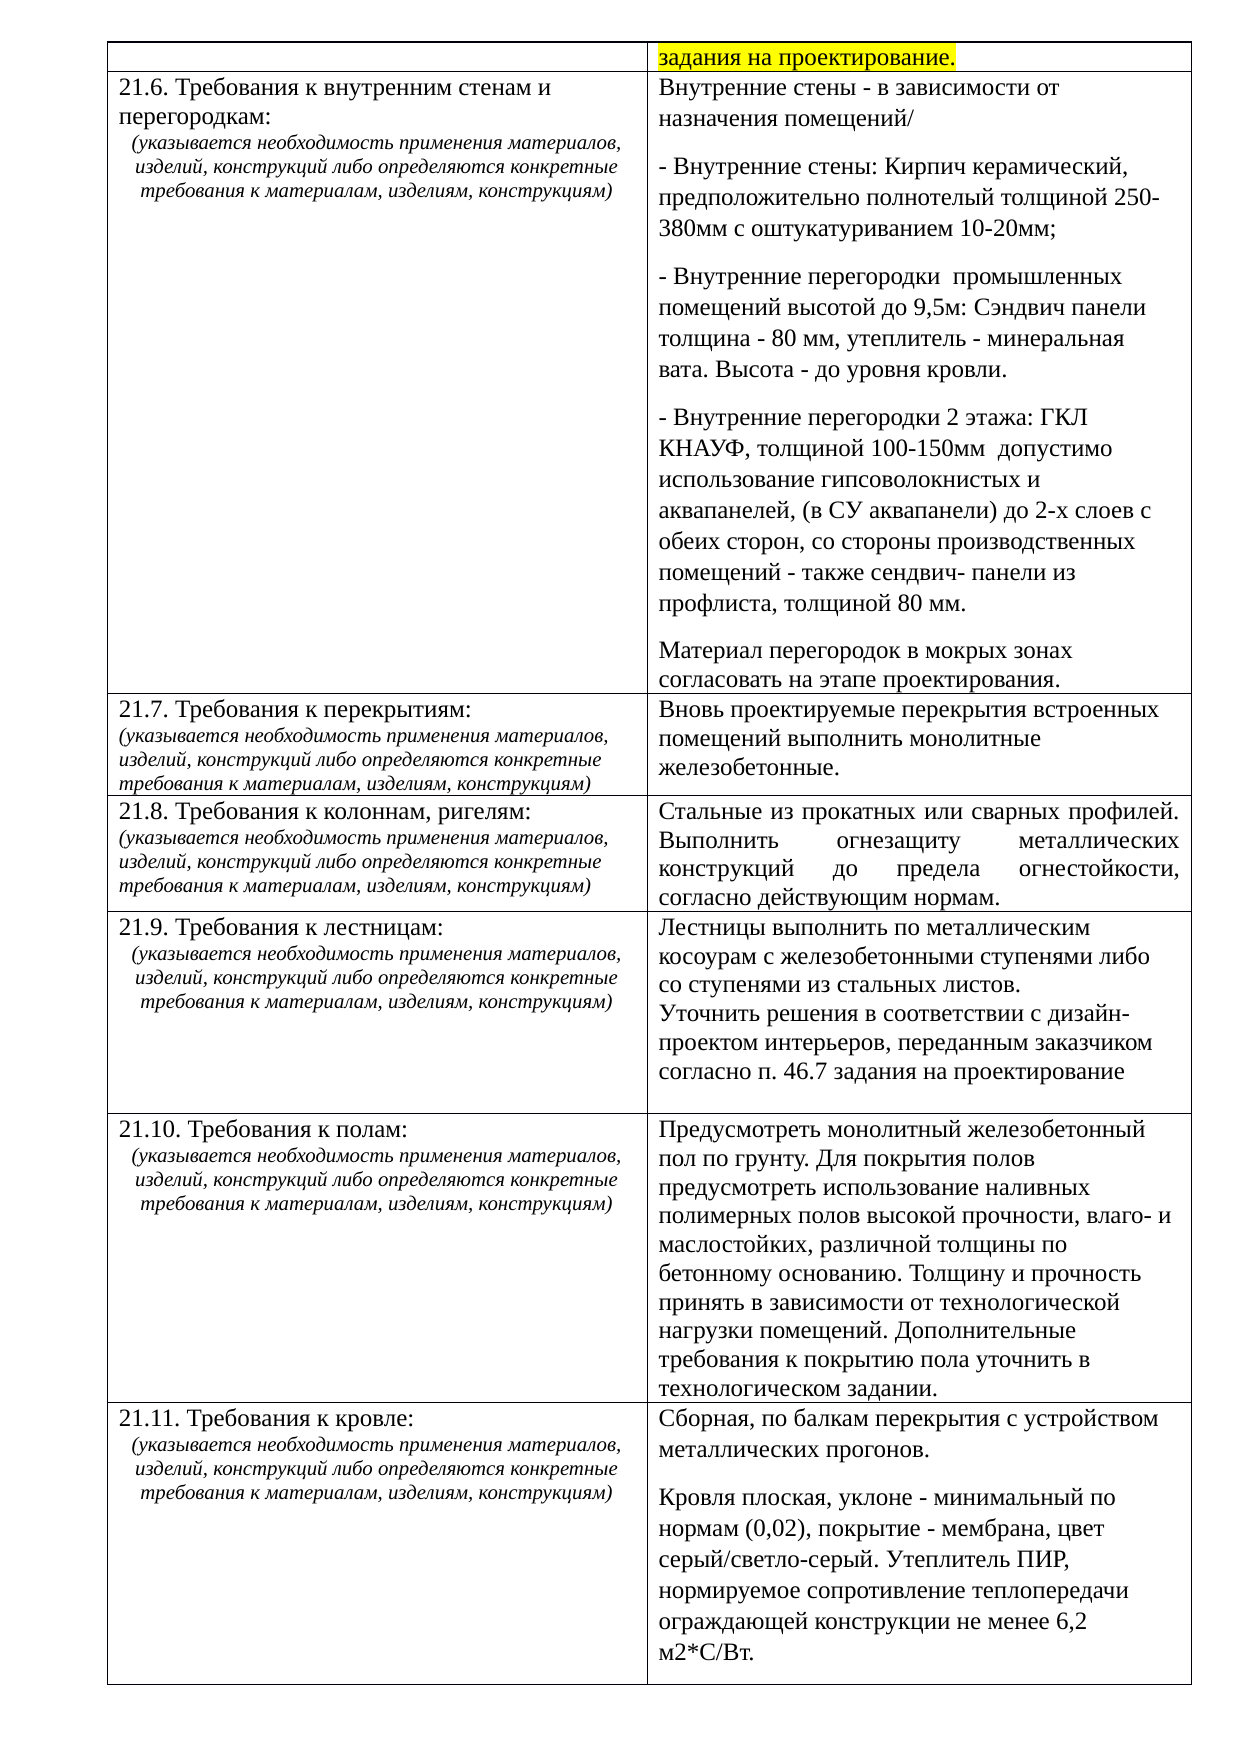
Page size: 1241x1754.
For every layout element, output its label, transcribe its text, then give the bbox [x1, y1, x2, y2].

table_cell Стальные из прокатных или сварных профилей. Выполнить огнезащиту металлических конструкций до предела огнестойкости, согласно действующим нормам. [648, 796, 1191, 911]
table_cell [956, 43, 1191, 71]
table_cell Сборная, по балкам перекрытия с устройством металлических прогонов. Кровля плоская, уклоне - минимальный по нормам (0,02), покрытие - мембрана, цвет серый/светло-серый. Утеплитель ПИР, нормируемое сопротивление теплопередачи ограждающей конструкции не менее 6,2 м2*С/Вт. [648, 1403, 1191, 1684]
table_cell Предусмотреть монолитный железобетонный пол по грунту. Для покрытия полов предусмотреть использование наливных полимерных полов высокой прочности, влаго- и маслостойких, различной толщины по бетонному основанию. Толщину и прочность принять в зависимости от технологической нагрузки помещений. Дополнительные требования к покрытию пола уточнить в технологическом задании. [648, 1114, 1191, 1402]
table_cell 21.8. Требования к колоннам, ригелям: (указывается необходимость применения материалов, изделий, конструкций либо определяются конкретные требования к материалам, изделиям, конструкциям) [108, 796, 647, 911]
table_cell 21.10. Требования к полам: (указывается необходимость применения материалов, изделий, конструкций либо определяются конкретные требования к материалам, изделиям, конструкциям) [108, 1114, 647, 1402]
table_cell Вновь проектируемые перекрытия встроенных помещений выполнить монолитные железобетонные. [648, 694, 1191, 795]
table_cell Внутренние стены - в зависимости от назначения помещений/ - Внутренние стены: Кирпич керамический, предположительно полнотелый толщиной 250-380мм с оштукатуриванием 10-20мм; - Внутренние перегородки промышленных помещений высотой до 9,5м: Сэндвич панели толщина - 80 мм, утеплитель - минеральная вата. Высота - до уровня кровли. - Внутренние перегородки 2 этажа: ГКЛ КНАУФ, толщиной 100-150мм допустимо использование гипсоволокнистых и аквапанелей, (в СУ аквапанели) до 2-х слоев с обеих сторон, со стороны производственных помещений - также сендвич- панели из профлиста, толщиной 80 мм. Материал перегородок в мокрых зонах согласовать на этапе проектирования. [648, 72, 1191, 693]
table_cell 21.6. Требования к внутренним стенам и перегородкам: (указывается необходимость применения материалов, изделий, конструкций либо определяются конкретные требования к материалам, изделиям, конструкциям) [108, 72, 647, 693]
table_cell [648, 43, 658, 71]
table_cell 21.7. Требования к перекрытиям: (указывается необходимость применения материалов, изделий, конструкций либо определяются конкретные требования к материалам, изделиям, конструкциям) [108, 694, 647, 795]
table_cell Лестницы выполнить по металлическим косоурам с железобетонными ступенями либо со ступенями из стальных листов. Уточнить решения в соответствии с дизайн-проектом интерьеров, переданным заказчиком согласно п. 46.7 задания на проектирование [648, 912, 1191, 1113]
table_cell 21.11. Требования к кровле: (указывается необходимость применения материалов, изделий, конструкций либо определяются конкретные требования к материалам, изделиям, конструкциям) [108, 1403, 647, 1684]
table_cell 21.9. Требования к лестницам: (указывается необходимость применения материалов, изделий, конструкций либо определяются конкретные требования к материалам, изделиям, конструкциям) [108, 912, 647, 1113]
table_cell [108, 43, 647, 71]
